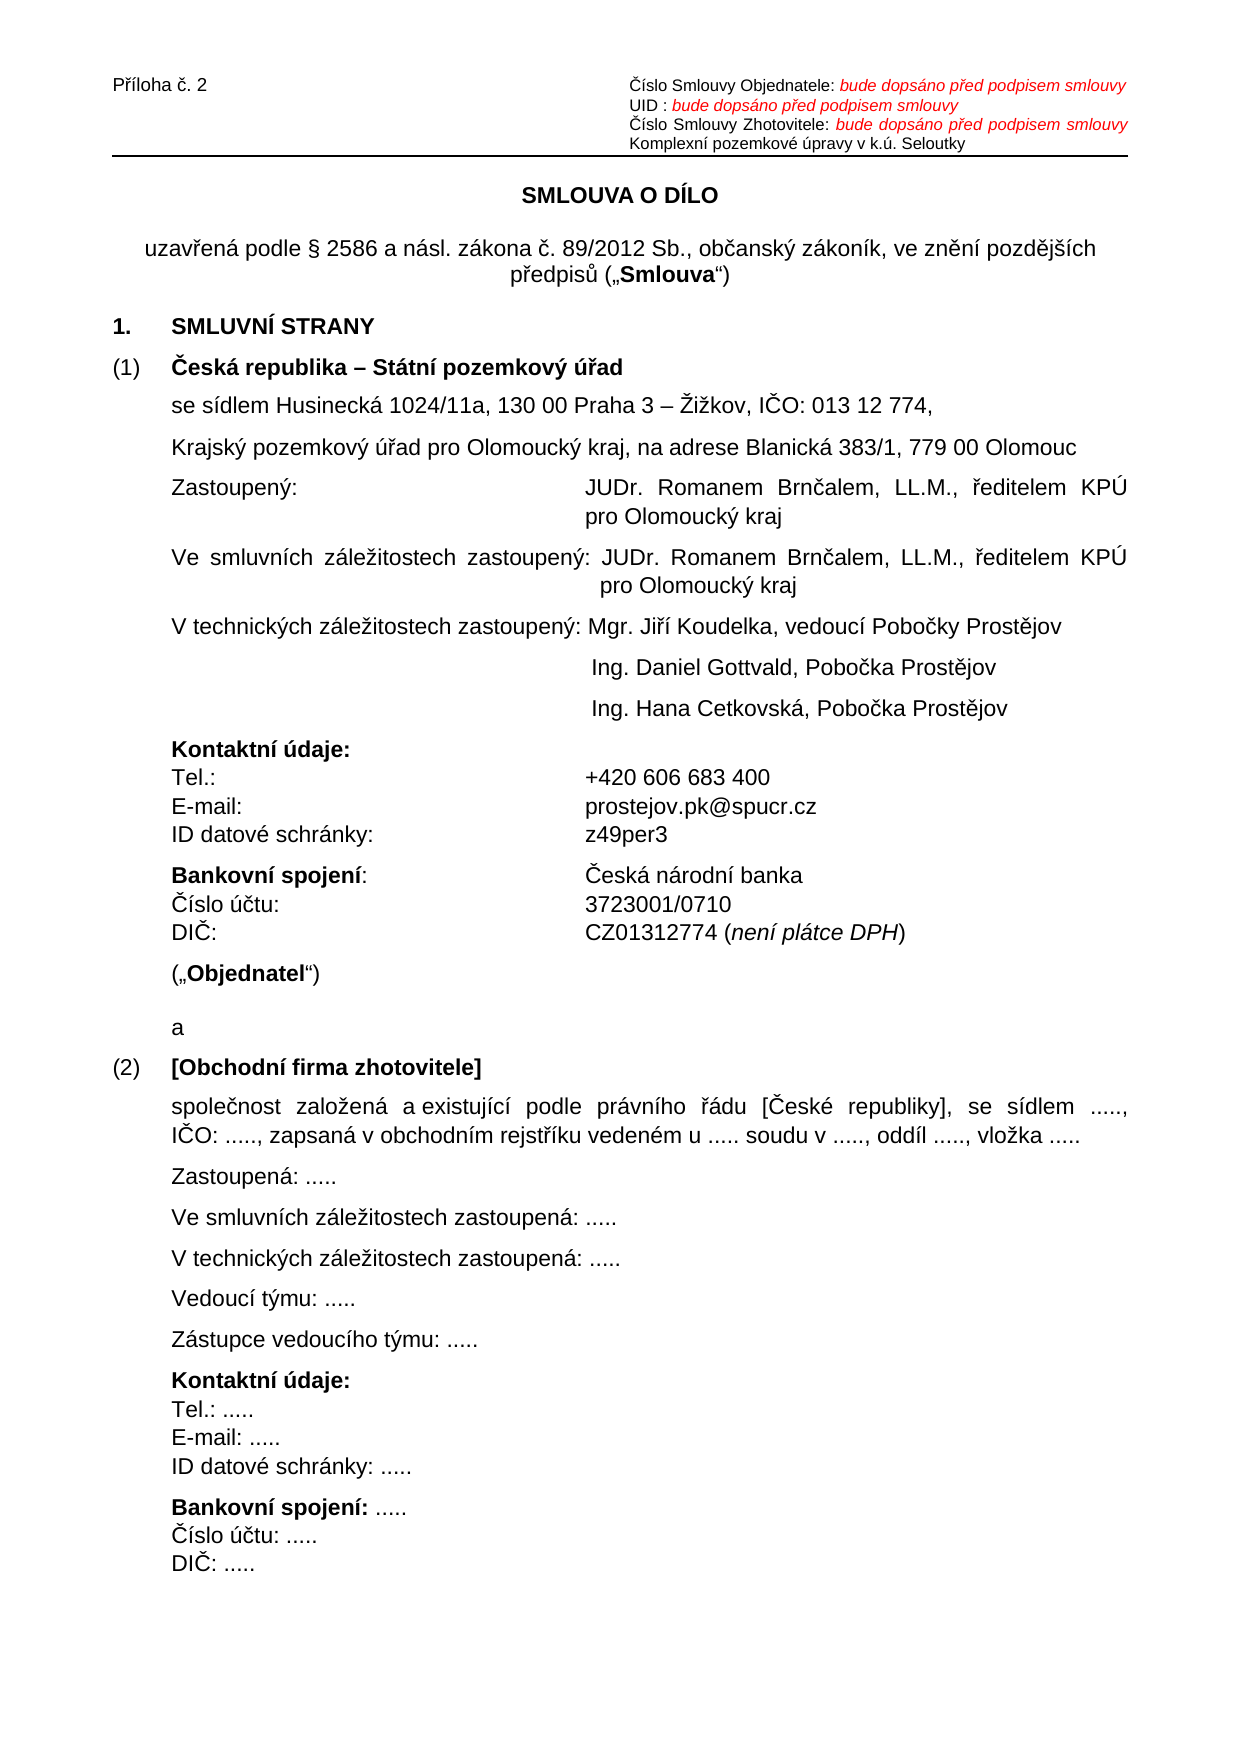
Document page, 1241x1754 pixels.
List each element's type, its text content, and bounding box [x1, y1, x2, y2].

text Tel.: ..... [171, 1396, 1128, 1422]
text Zastoupený: JUDr. Romanem Brnčalem, LL.M., ředitelem KPÚ pro Olomoucký kraj [171, 474, 1128, 529]
text Bankovní spojení: Česká národní banka [171, 862, 1128, 888]
text Kontaktní údaje: [171, 736, 1128, 762]
text společnost založená a existující podle právního řádu [České republiky], se sídlem ....., IČO: ....., zapsaná v obchodním rejstříku vedeném u ..... soudu v ....., oddíl ....., vložka ..... [171, 1093, 1128, 1148]
title SMLOUVA O DÍLO [112, 182, 1128, 208]
text („Objednatel“) [171, 960, 980, 986]
text ID datové schránky: z49per3 [171, 821, 980, 848]
text Krajský pozemkový úřad pro Olomoucký kraj, na adrese Blanická 383/1, 779 00 Olomouc [171, 433, 1128, 460]
list [Obchodní firma zhotovitele] [112, 1054, 1128, 1081]
text V technických záležitostech zastoupený: Mgr. Jiří Koudelka, vedoucí Pobočky Prostějov [171, 613, 1128, 639]
text Ve smluvních záležitostech zastoupený: JUDr. Romanem Brnčalem, LL.M., ředitelem KPÚ pro Olomoucký kraj [171, 544, 1128, 598]
text E-mail: ..... [171, 1424, 1128, 1451]
text Bankovní spojení: ..... [171, 1493, 1128, 1520]
text DIČ: CZ01312774 (není plátce DPH) [171, 919, 980, 945]
text Ve smluvních záležitostech zastoupená: ..... [171, 1203, 1128, 1230]
text se sídlem Husinecká 1024/11a, 130 00 Praha 3 – Žižkov, IČO: 013 12 774, [171, 392, 1128, 419]
list Česká republika – Státní pozemkový úřad [112, 354, 1128, 380]
text V technických záležitostech zastoupená: ..... [171, 1244, 1128, 1271]
text ID datové schránky: ..... [171, 1453, 1128, 1479]
text Ing. Hana Cetkovská, Pobočka Prostějov [171, 695, 1128, 721]
text Ing. Daniel Gottvald, Pobočka Prostějov [171, 654, 1128, 680]
text Kontaktní údaje: [171, 1367, 1128, 1394]
text Zástupce vedoucího týmu: ..... [171, 1326, 1128, 1353]
text Tel.: +420 606 683 400 [171, 764, 1128, 791]
text Číslo účtu: ..... [171, 1522, 1128, 1548]
text Vedoucí týmu: ..... [171, 1285, 1128, 1312]
list uzavřená podle § 2586 a násl. zákona č. 89/2012 Sb., občanský zákoník, ve znění pozdějších předpisů („Smlouva“) [112, 235, 1128, 288]
text Číslo účtu: 3723001/0710 [171, 891, 980, 917]
subtitle SMLUVNÍ STRANY [112, 313, 1128, 339]
text Zastoupená: ..... [171, 1163, 1128, 1189]
text E-mail: prostejov.pk@spucr.cz [171, 793, 1128, 819]
text a [171, 1013, 1128, 1040]
text DIČ: ..... [171, 1550, 1128, 1577]
